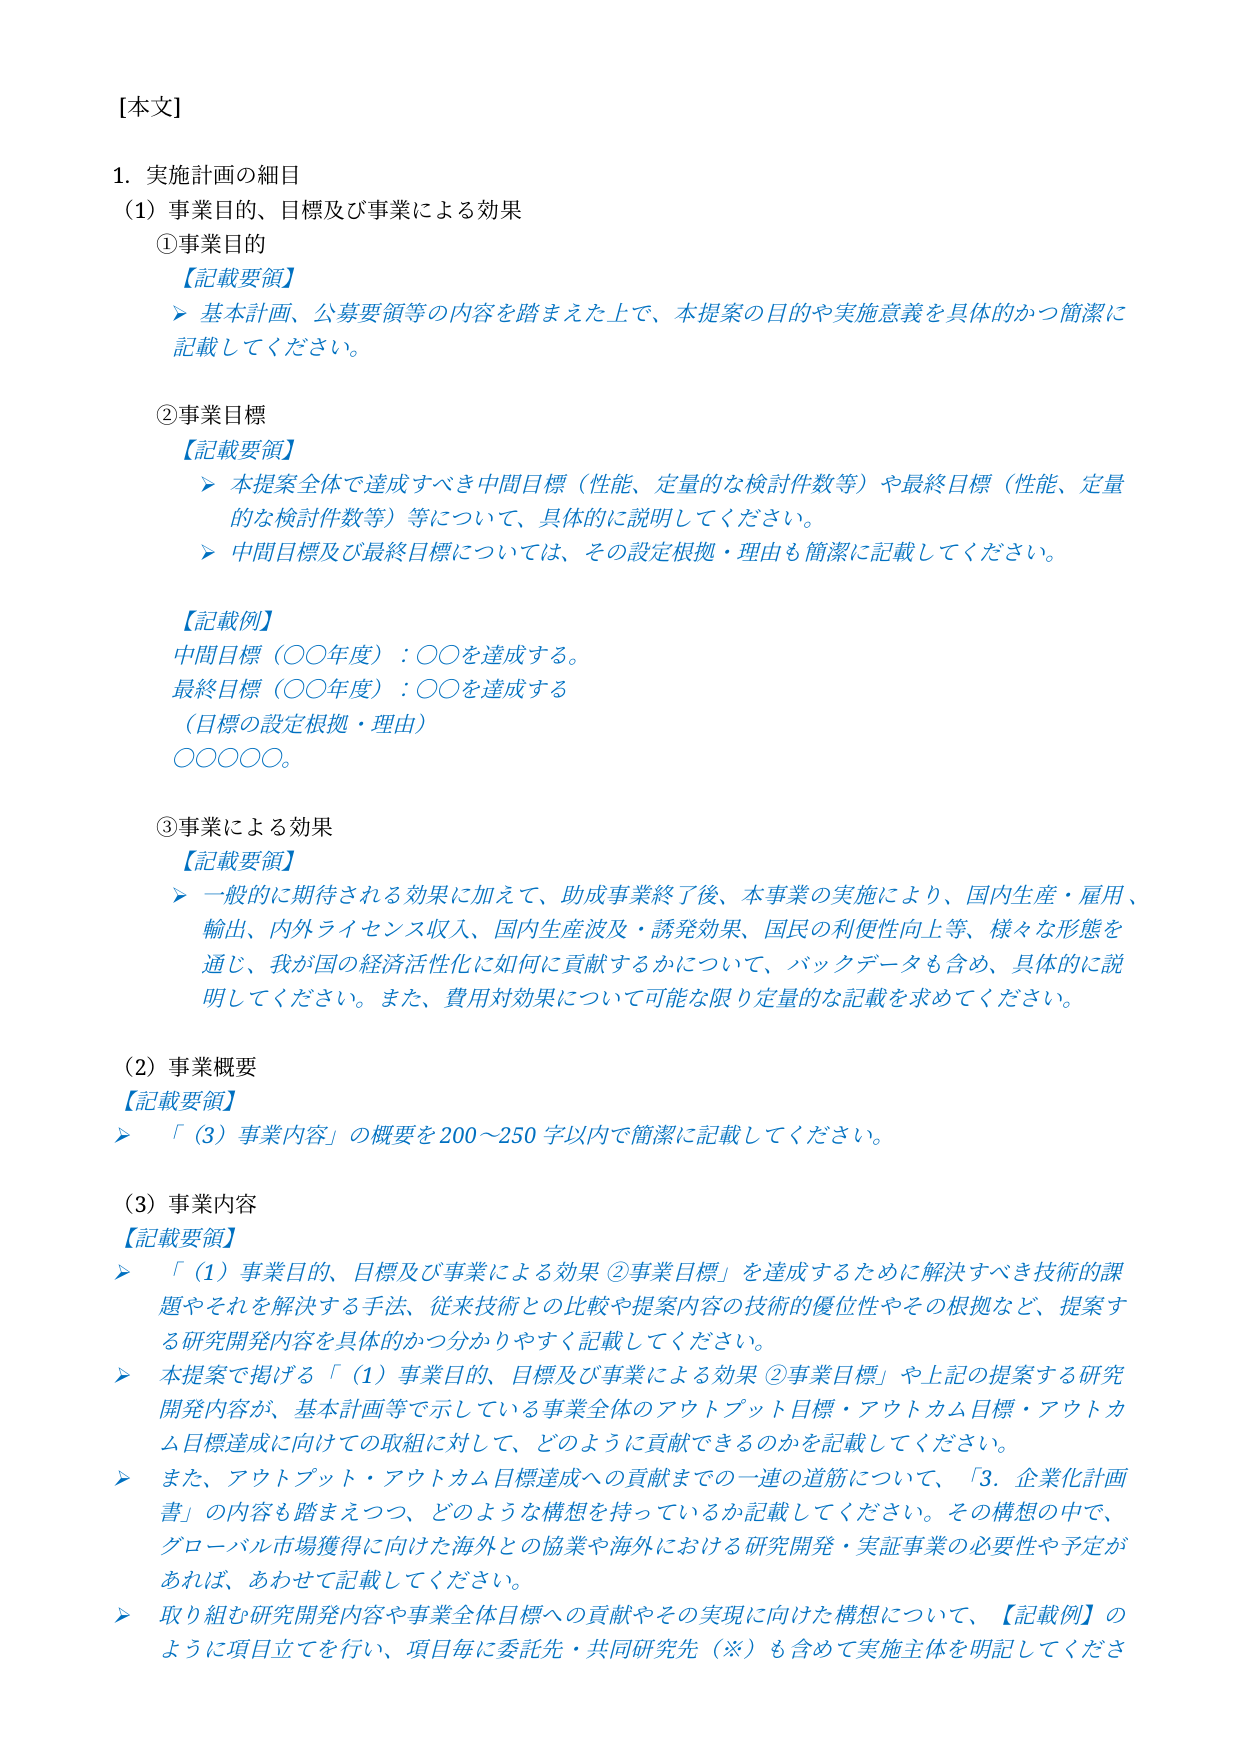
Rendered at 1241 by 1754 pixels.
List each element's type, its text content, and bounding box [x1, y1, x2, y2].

text （3）事業内容 [112, 1185, 1128, 1220]
list 本提案で掲げる「（1）事業目的、目標及び事業による効果 ②事業目標」や上記の提案する研究開発内容が、基本計画等で示している事業全体のアウトプット目標・アウトカム目標・アウトカム目標達成に向けての取組に対して、どのように貢献できるのかを記載してください。 [112, 1357, 1128, 1459]
text 【記載要領】 [171, 260, 1128, 294]
text （目標の設定根拠・理由） [171, 706, 1128, 740]
text （2）事業概要 [112, 1048, 1128, 1083]
list 「（1）事業目的、目標及び事業による効果 ②事業目標」を達成するために解決すべき技術的課題やそれを解決する手法、従来技術との比較や提案内容の技術的優位性やその根拠など、提案する研究開発内容を具体的かつ分かりやすく記載してください。 [112, 1254, 1128, 1357]
text 中間目標（〇〇年度）：〇〇を達成する。 [171, 637, 1128, 671]
text 【記載例】 [171, 603, 1128, 637]
text 最終目標（〇〇年度）：〇〇を達成する [171, 671, 1128, 706]
text 【記載要領】 [112, 1220, 1128, 1254]
text （1）事業目的、目標及び事業による効果 [112, 192, 1128, 226]
list 基本計画、公募要領等の内容を踏まえた上で、本提案の目的や実施意義を具体的かつ簡潔に記載してください。 [171, 294, 1128, 363]
text 【記載要領】 [112, 1083, 1128, 1117]
text 〇〇〇〇〇。 [171, 740, 1128, 774]
text ②事業目標 [112, 397, 1128, 431]
text 【記載要領】 [171, 843, 1128, 877]
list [112, 1597, 1128, 1665]
text ①事業目的 [112, 226, 1128, 260]
text 1．実施計画の細目 [112, 157, 1128, 192]
text [本文] [112, 89, 1128, 123]
text ③事業による効果 [112, 808, 1128, 843]
text 【記載要領】 [171, 431, 1128, 466]
list 本提案全体で達成すべき中間目標（性能、定量的な検討件数等）や最終目標（性能、定量的な検討件数等）等について、具体的に説明してください。 [199, 466, 1128, 534]
list 中間目標及び最終目標については、その設定根拠・理由も簡潔に記載してください。 [199, 534, 1128, 568]
list また、アウトプット・アウトカム目標達成への貢献までの一連の道筋について、「3．企業化計画書」の内容も踏まえつつ、どのような構想を持っているか記載してください。その構想の中で、グローバル市場獲得に向けた海外との協業や海外における研究開発・実証事業の必要性や予定があれば、あわせて記載してください。 [112, 1459, 1128, 1597]
list 一般的に期待される効果に加えて、助成事業終了後、本事業の実施により、国内生産・雇用、輸出、内外ライセンス収入、国内生産波及・誘発効果、国民の利便性向上等、様々な形態を通じ、我が国の経済活性化に如何に貢献するかについて、バックデータも含め、具体的に説明してください。また、費用対効果について可能な限り定量的な記載を求めてください。 [171, 877, 1128, 1014]
list 「（3）事業内容」の概要を200～250字以内で簡潔に記載してください。 [112, 1117, 1128, 1151]
